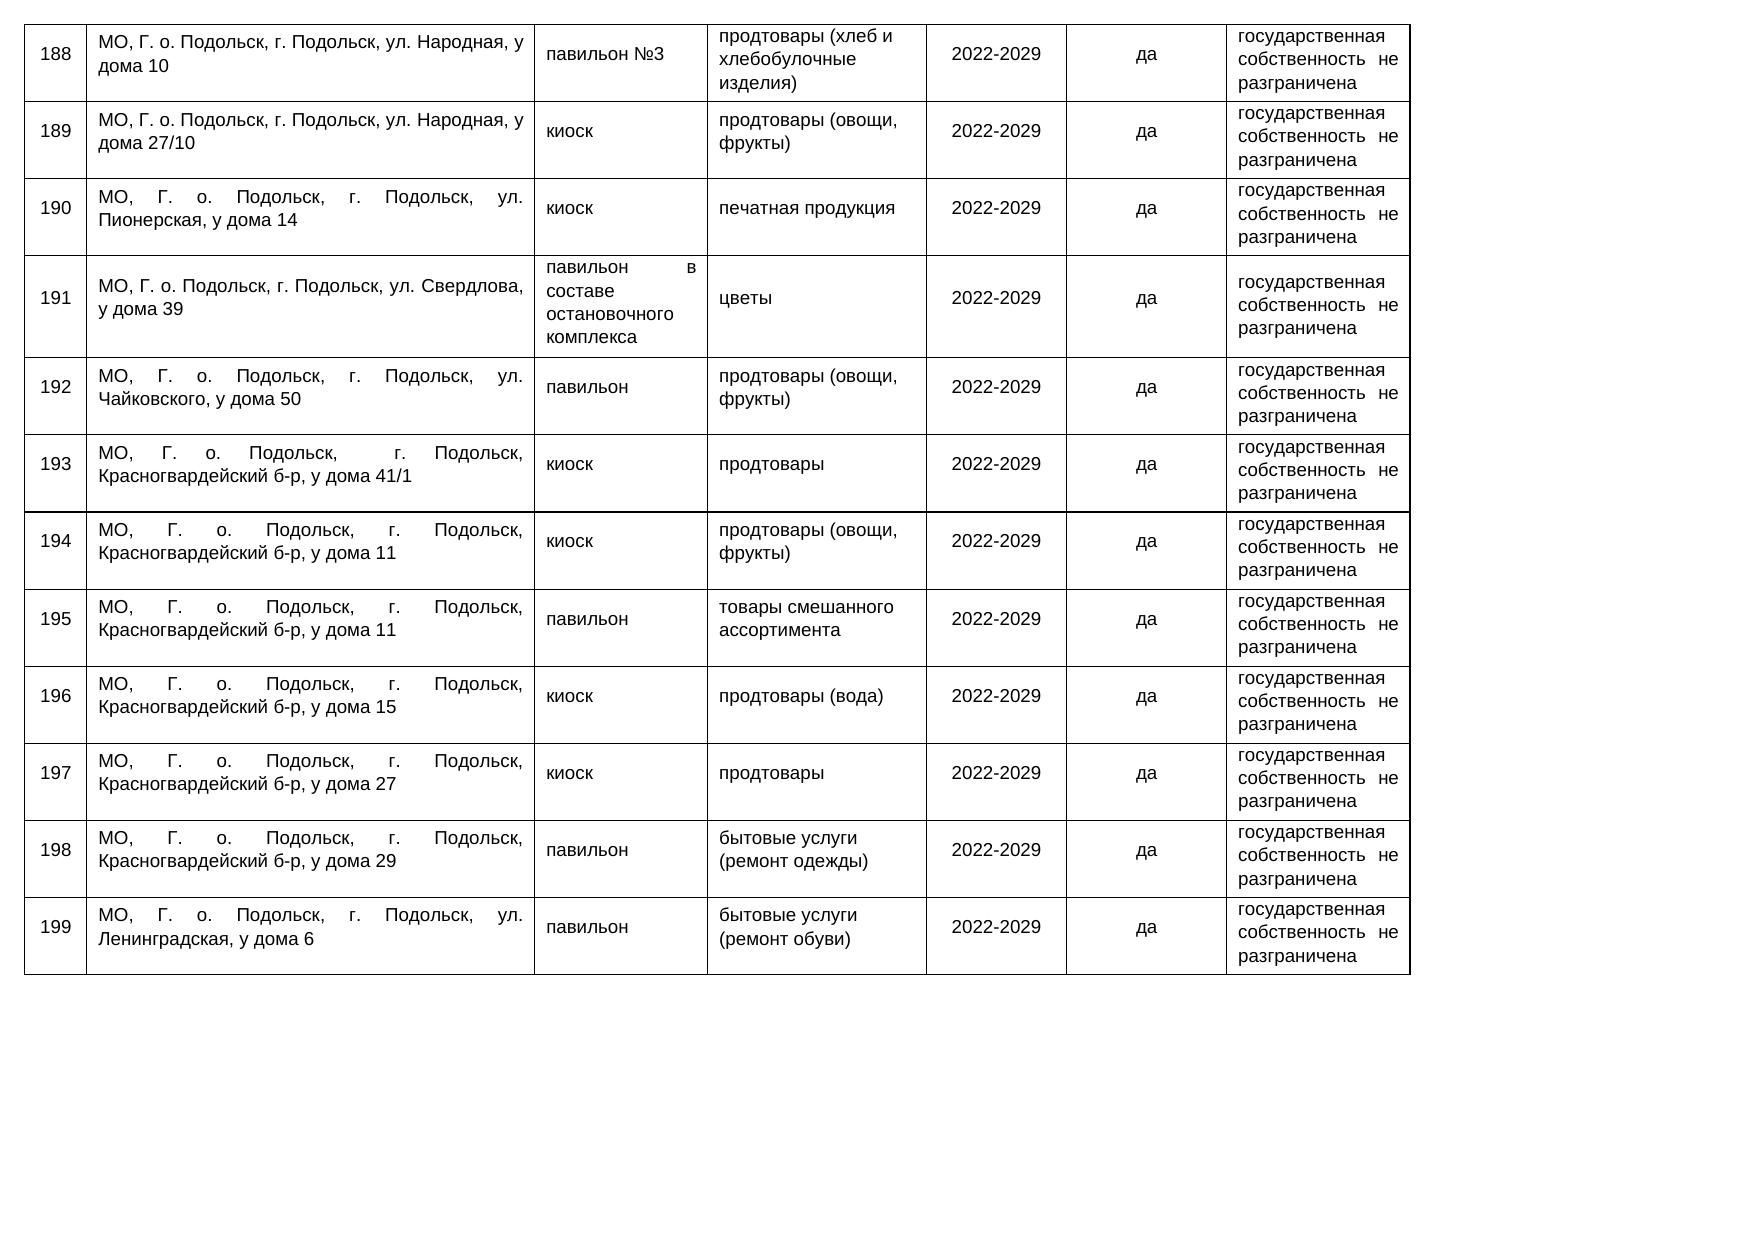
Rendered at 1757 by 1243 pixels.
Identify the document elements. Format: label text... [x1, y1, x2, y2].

table_cell продтовары [708, 744, 926, 820]
table_cell МО, Г. о. Подольск, г. Подольск, ул. Пионерская, у дома 14 [87, 179, 534, 255]
table_header 188 [25, 25, 86, 101]
table_cell государственная собственность не разграничена [1227, 667, 1409, 743]
table_cell печатная продукция [708, 179, 926, 255]
table_cell 2022-2029 [927, 102, 1066, 178]
table_cell государственная собственность не разграничена [1227, 513, 1409, 588]
table_cell товары смешанного ассортимента [708, 590, 926, 666]
table_cell МО, Г. о. Подольск, г. Подольск, ул. Чайковского, у дома 50 [87, 358, 534, 434]
table_cell МО, Г. о. Подольск, г. Подольск, Красногвардейский б-р, у дома 15 [87, 667, 534, 743]
table_cell 2022-2029 [927, 744, 1066, 820]
table_cell продтовары (вода) [708, 667, 926, 743]
table_cell 2022-2029 [927, 358, 1066, 434]
table_cell киоск [535, 513, 707, 588]
table_cell 2022-2029 [927, 513, 1066, 588]
table_cell 193 [25, 435, 86, 511]
table_cell МО, Г. о. Подольск, г. Подольск, Красногвардейский б-р, у дома 11 [87, 590, 534, 666]
table_cell государственная собственность не разграничена [1227, 256, 1409, 357]
table_cell МО, Г. о. Подольск, г. Подольск, ул. Свердлова, у дома 39 [87, 256, 534, 357]
table_cell государственная собственность не разграничена [1227, 744, 1409, 820]
table_header государственная собственность не разграничена [1227, 25, 1409, 101]
table_cell продтовары (овощи, фрукты) [708, 102, 926, 178]
table_cell МО, Г. о. Подольск, г. Подольск, ул. Ленинградская, у дома 6 [87, 898, 534, 974]
table_cell государственная собственность не разграничена [1227, 102, 1409, 178]
table_cell да [1067, 513, 1226, 588]
table_cell МО, Г. о. Подольск, г. Подольск, Красногвардейский б-р, у дома 11 [87, 513, 534, 588]
table_cell да [1067, 821, 1226, 897]
table_cell продтовары [708, 435, 926, 511]
table_cell да [1067, 898, 1226, 974]
table_cell киоск [535, 435, 707, 511]
table_cell 2022-2029 [927, 898, 1066, 974]
table_header 2022-2029 [927, 25, 1066, 101]
table_cell да [1067, 667, 1226, 743]
table_header да [1067, 25, 1226, 101]
table_cell да [1067, 256, 1226, 357]
table_cell продтовары (овощи, фрукты) [708, 513, 926, 588]
table_cell 2022-2029 [927, 667, 1066, 743]
table_cell киоск [535, 667, 707, 743]
table_cell государственная собственность не разграничена [1227, 435, 1409, 511]
table_cell государственная собственность не разграничена [1227, 898, 1409, 974]
table_cell павильон [535, 358, 707, 434]
table_cell да [1067, 435, 1226, 511]
table_cell цветы [708, 256, 926, 357]
table_cell 2022-2029 [927, 821, 1066, 897]
table_cell да [1067, 102, 1226, 178]
table_cell павильон [535, 898, 707, 974]
table_cell 190 [25, 179, 86, 255]
table_cell павильон в составе остановочного комплекса [535, 256, 707, 357]
table_cell 197 [25, 744, 86, 820]
table_cell 191 [25, 256, 86, 357]
table_cell киоск [535, 179, 707, 255]
table_cell государственная собственность не разграничена [1227, 358, 1409, 434]
table_cell государственная собственность не разграничена [1227, 179, 1409, 255]
table_cell киоск [535, 102, 707, 178]
table_cell павильон [535, 590, 707, 666]
table_cell да [1067, 179, 1226, 255]
table_cell МО, Г. о. Подольск, г. Подольск, Красногвардейский б-р, у дома 29 [87, 821, 534, 897]
table_cell да [1067, 590, 1226, 666]
table_cell павильон [535, 821, 707, 897]
table_cell 198 [25, 821, 86, 897]
table_cell 192 [25, 358, 86, 434]
table_cell МО, Г. о. Подольск, г. Подольск, Красногвардейский б-р, у дома 27 [87, 744, 534, 820]
table_cell 195 [25, 590, 86, 666]
table_cell 2022-2029 [927, 435, 1066, 511]
table_cell киоск [535, 744, 707, 820]
table_cell бытовые услуги (ремонт одежды) [708, 821, 926, 897]
table_cell 2022-2029 [927, 179, 1066, 255]
table_cell государственная собственность не разграничена [1227, 590, 1409, 666]
table_cell государственная собственность не разграничена [1227, 821, 1409, 897]
table_cell 194 [25, 513, 86, 588]
table_cell МО, Г. о. Подольск, г. Подольск, Красногвардейский б-р, у дома 41/1 [87, 435, 534, 511]
table_cell бытовые услуги (ремонт обуви) [708, 898, 926, 974]
table_cell 2022-2029 [927, 256, 1066, 357]
table_cell продтовары (овощи, фрукты) [708, 358, 926, 434]
table_cell 189 [25, 102, 86, 178]
table_header павильон №3 [535, 25, 707, 101]
table_header МО, Г. о. Подольск, г. Подольск, ул. Народная, у дома 10 [87, 25, 534, 101]
table_header продтовары (хлеб и хлебобулочные изделия) [708, 25, 926, 101]
table_cell да [1067, 744, 1226, 820]
table_cell МО, Г. о. Подольск, г. Подольск, ул. Народная, у дома 27/10 [87, 102, 534, 178]
table_cell 199 [25, 898, 86, 974]
table_cell 2022-2029 [927, 590, 1066, 666]
table_cell да [1067, 358, 1226, 434]
table_cell 196 [25, 667, 86, 743]
